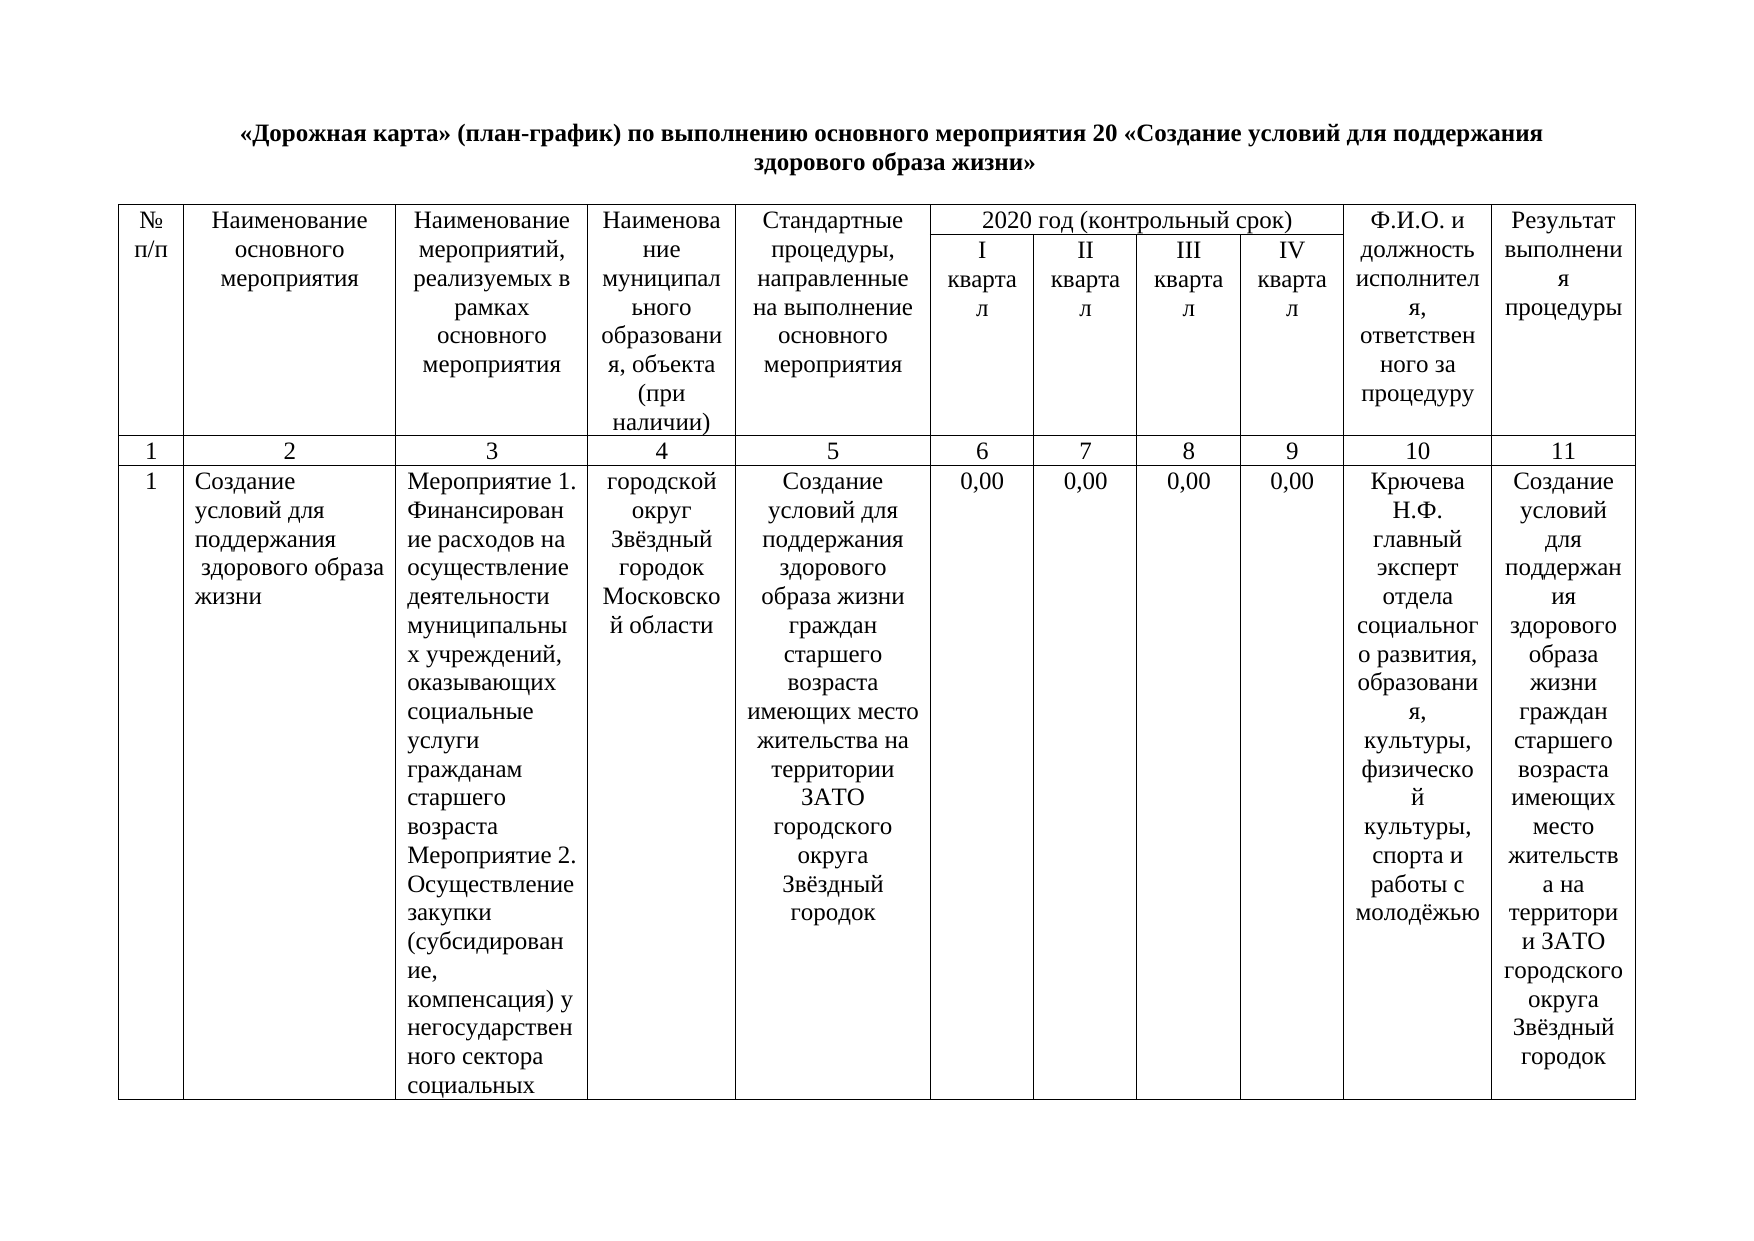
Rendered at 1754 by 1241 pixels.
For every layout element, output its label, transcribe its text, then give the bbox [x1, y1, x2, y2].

table_cell II квартал [1034, 235, 1136, 435]
table_cell 0,00 [1034, 466, 1136, 1099]
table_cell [1344, 466, 1491, 1099]
table_cell III квартал [1137, 235, 1240, 435]
table_header Наименование основного мероприятия [184, 205, 395, 435]
text «Дорожная карта» (план-график) по выполнению основного мероприятия 20 «Создание условий для поддержания [118, 118, 1665, 147]
table_cell IV квартал [1241, 235, 1343, 435]
table_cell 1 [119, 466, 183, 1099]
table_header Ф.И.О. и должность исполнителя, ответственного за процедуру [1344, 205, 1491, 435]
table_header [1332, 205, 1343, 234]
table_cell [1492, 466, 1635, 1099]
table_cell I квартал [931, 235, 1033, 435]
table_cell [184, 466, 395, 1099]
table_header Стандартные процедуры, направленные на выполнение основного мероприятия [736, 205, 930, 435]
table_cell 0,00 [931, 466, 1033, 1099]
table_cell 0,00 [1241, 466, 1343, 1099]
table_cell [588, 466, 735, 1099]
table_header Наименование мероприятий, реализуемых в рамках основного мероприятия [396, 205, 587, 435]
table_cell 0,00 [1137, 466, 1240, 1099]
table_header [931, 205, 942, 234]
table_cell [736, 466, 930, 1099]
table_header № п/п [119, 205, 183, 435]
table_header Результат выполнения процедуры [1492, 205, 1635, 435]
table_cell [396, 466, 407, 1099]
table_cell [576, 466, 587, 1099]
text здорового образа жизни» [118, 147, 1665, 176]
